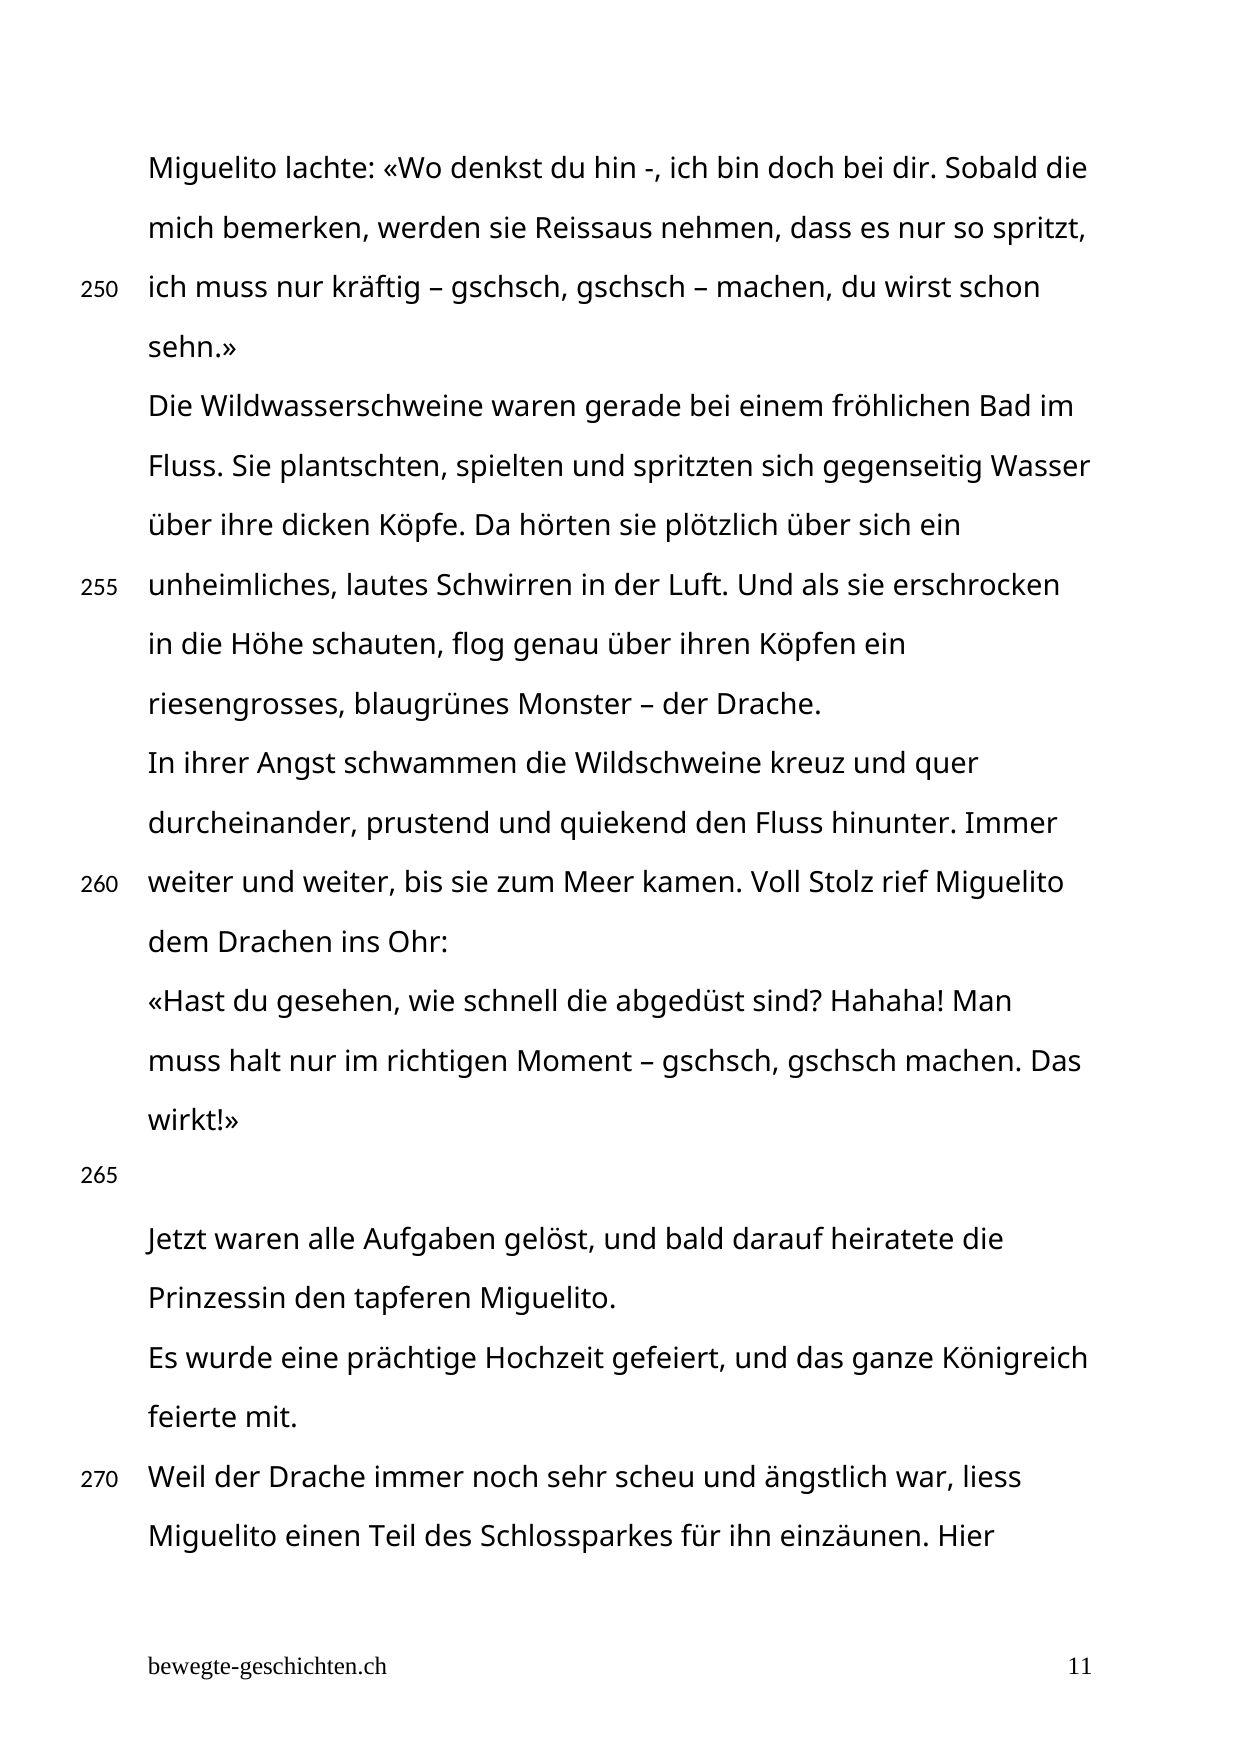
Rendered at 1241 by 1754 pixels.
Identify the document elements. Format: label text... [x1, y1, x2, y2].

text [148, 1456, 1092, 1555]
text «Hast du gesehen, wie schnell die abgedüst sind? Hahaha! Man muss halt nur im richtigen Moment – gschsch, gschsch machen. Das wirkt!» [148, 980, 1092, 1139]
text Miguelito lachte: «Wo denkst du hin -, ich bin doch bei dir. Sobald die mich bemerken, werden sie Reissaus nehmen, dass es nur so spritzt, ich muss nur kräftig – gschsch, gschsch – machen, du wirst schon sehn.» [148, 148, 1092, 366]
text Die Wildwasserschweine waren gerade bei einem fröhlichen Bad im Fluss. Sie plantschten, spielten und spritzten sich gegenseitig Wasser über ihre dicken Köpfe. Da hörten sie plötzlich über sich ein unheimliches, lautes Schwirren in der Luft. Und als sie erschrocken in die Höhe schauten, flog genau über ihren Köpfen ein riesengrosses, blaugrünes Monster – der Drache. [148, 386, 1092, 723]
text In ihrer Angst schwammen die Wildschweine kreuz und quer durcheinander, prustend und quiekend den Fluss hinunter. Immer weiter und weiter, bis sie zum Meer kamen. Voll Stolz rief Miguelito dem Drachen ins Ohr: [148, 742, 1092, 961]
text Jetzt waren alle Aufgaben gelöst, und bald darauf heiratete die Prinzessin den tapferen Miguelito. [148, 1218, 1092, 1317]
text Es wurde eine prächtige Hochzeit gefeiert, und das ganze Königreich feierte mit. [148, 1337, 1092, 1436]
